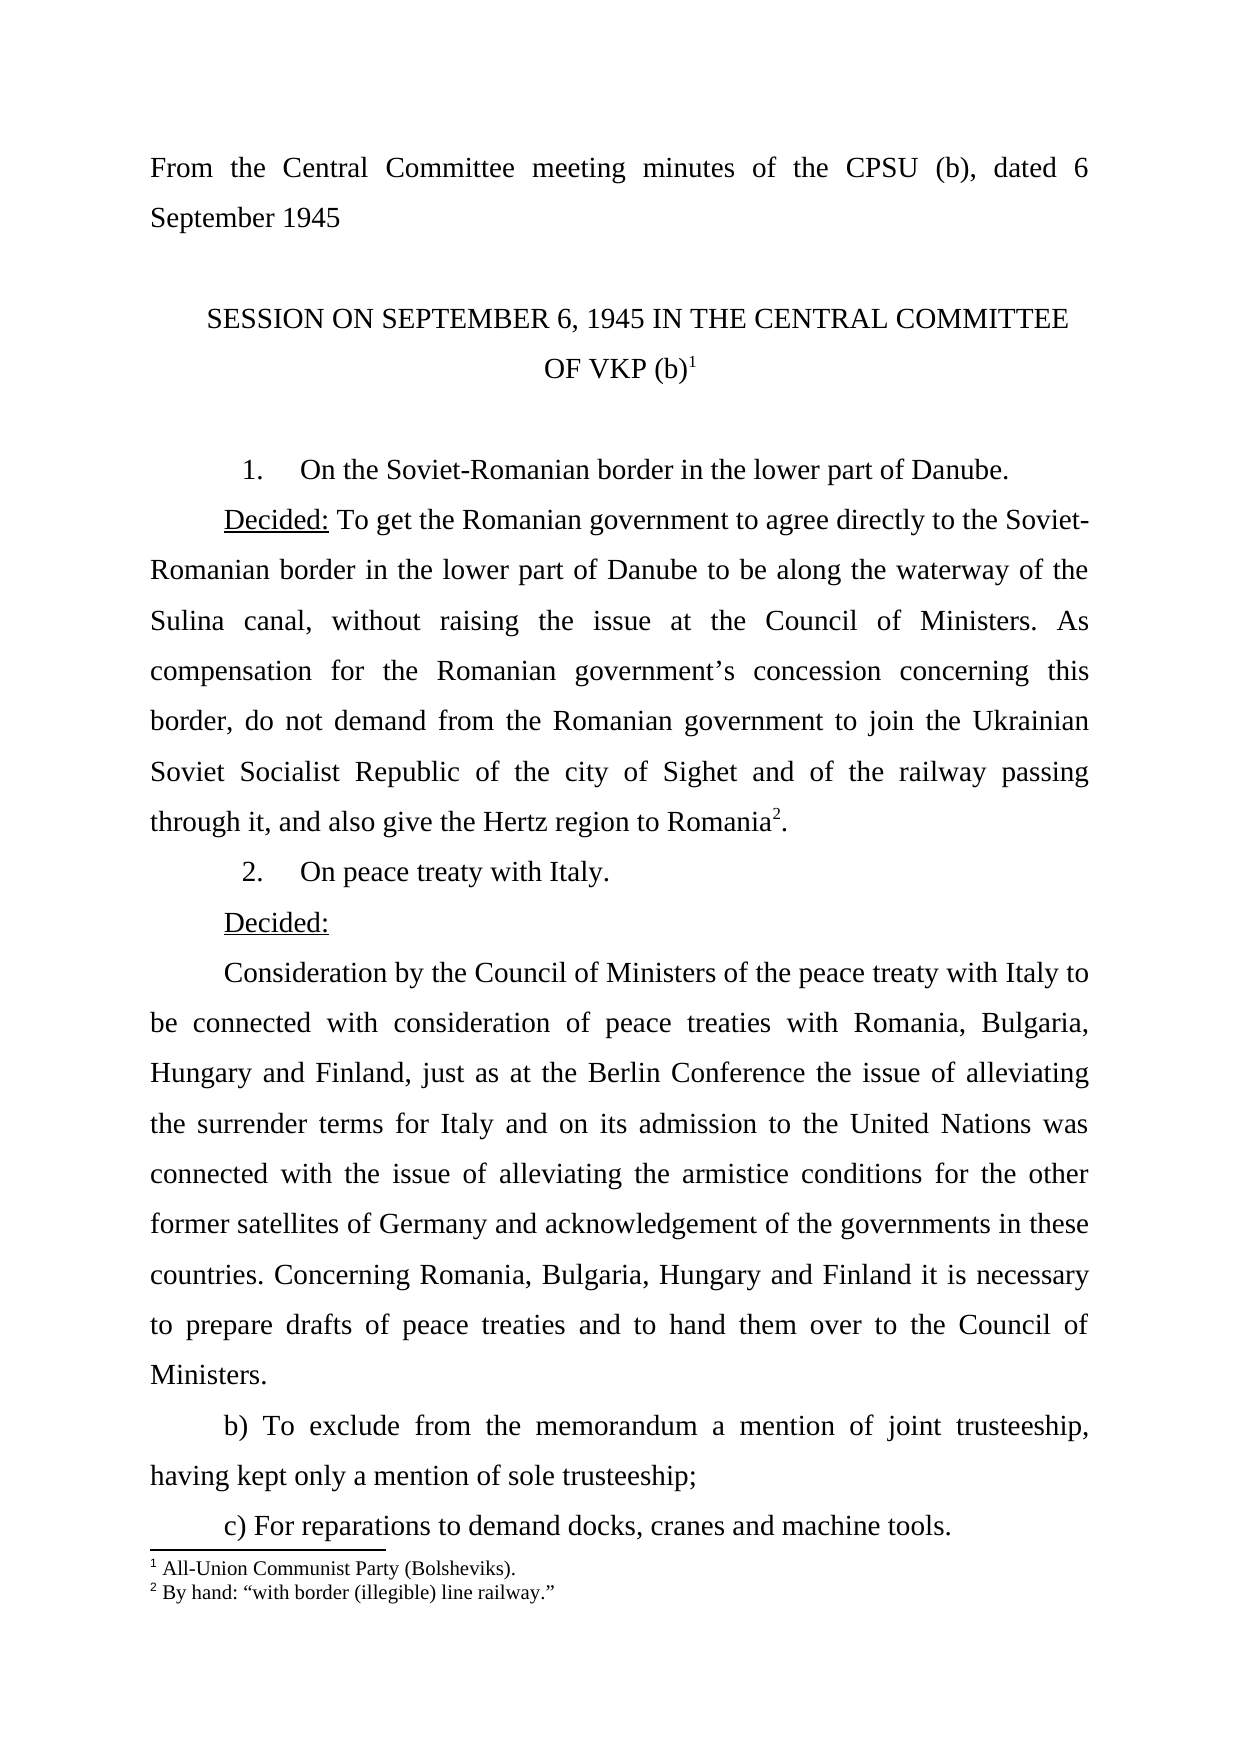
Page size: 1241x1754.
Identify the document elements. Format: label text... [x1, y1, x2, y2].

text Consideration by the Council of Ministers of the peace treaty with Italy to be connected with consideration of peace treaties with Romania, Bulgaria, Hungary and Finland, just as at the Berlin Conference the issue of alleviating the surrender terms for Italy and on its admission to the United Nations was connected with the issue of alleviating the armistice conditions for the other former satellites of Germany and acknowledgement of the governments in these countries. Concerning Romania, Bulgaria, Hungary and Finland it is necessary to prepare drafts of peace treaties and to hand them over to the Council of Ministers. [150, 955, 1090, 1391]
text Decided: To get the Romanian government to agree directly to the Soviet-Romanian border in the lower part of Danube to be along the waterway of the Sulina canal, without raising the issue at the Council of Ministers. As compensation for the Romanian government’s concession concerning this border, do not demand from the Romanian government to join the Ukrainian Soviet Socialist Republic of the city of Sighet and of the railway passing through it, and also give the Hertz region to Romania. [150, 502, 1090, 838]
text From the Central Committee meeting minutes of the CPSU (b), dated 6 September 1945 [150, 150, 1090, 234]
text Decided: [150, 905, 1090, 938]
text 2. On peace treaty with Italy. [206, 854, 1090, 888]
text b) To exclude from the memorandum a mention of joint trusteeship, having kept only a mention of sole trusteeship; [150, 1408, 1090, 1492]
text SESSION ON SEPTEMBER 6, 1945 IN THE CENTRAL COMMITTEE OF VKP (b) [150, 301, 1090, 385]
text 1. On the Soviet-Romanian border in the lower part of Danube. [206, 452, 1090, 485]
text c) For reparations to demand docks, cranes and machine tools. [150, 1508, 1090, 1542]
